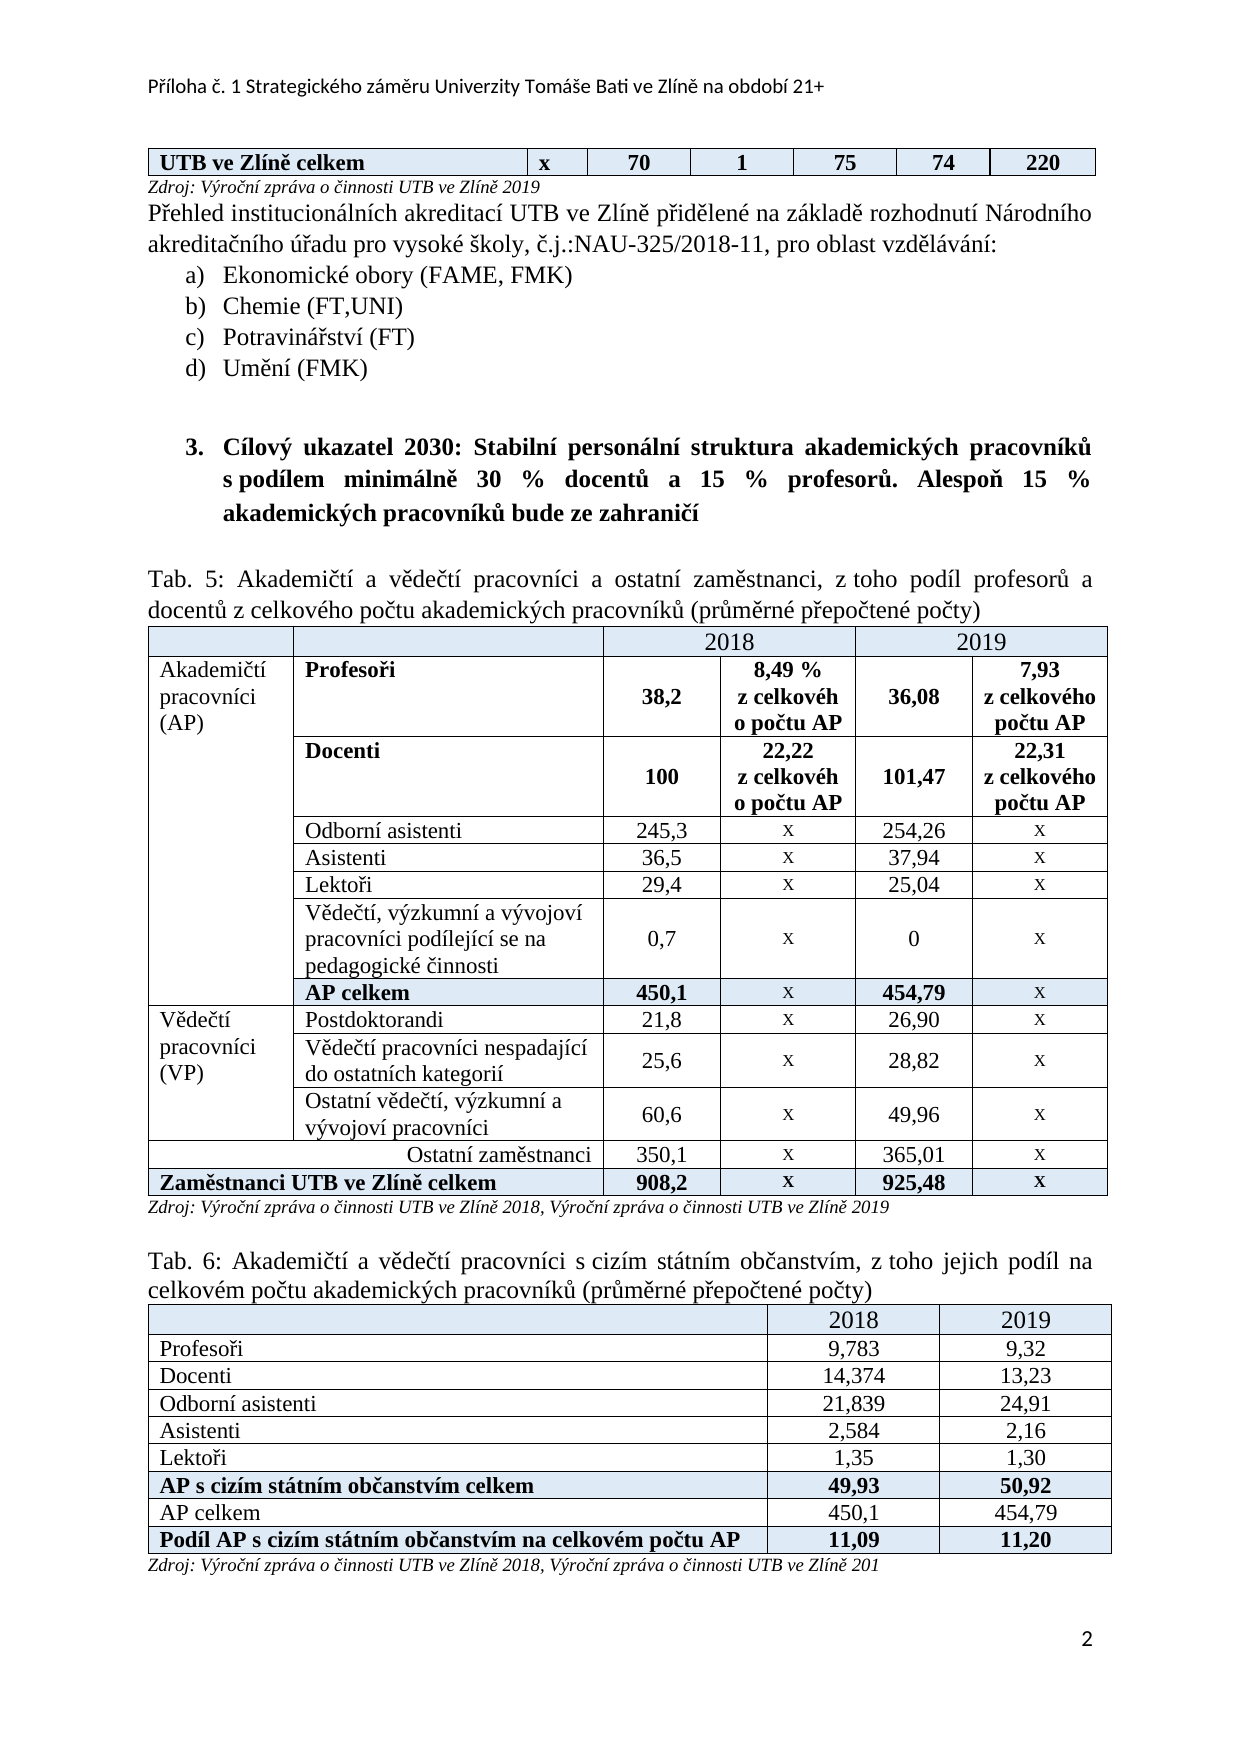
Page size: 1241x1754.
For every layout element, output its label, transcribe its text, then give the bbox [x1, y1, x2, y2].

table_cell 1 [691, 149, 793, 175]
list Ekonomické obory (FAME, FMK) [185, 260, 1093, 288]
table_cell X [973, 1006, 1107, 1033]
table_cell X [973, 1169, 1107, 1195]
table_cell Zaměstnanci UTB ve Zlíně celkem [149, 1169, 603, 1195]
table_cell 365,01 [856, 1141, 972, 1168]
table_cell X [973, 899, 1107, 978]
table_cell X [973, 844, 1107, 871]
table_cell 25,6 [604, 1034, 720, 1087]
table_cell X [721, 1088, 855, 1140]
table_cell X [721, 1141, 855, 1168]
table_cell 0 [856, 899, 972, 978]
list Umění (FMK) [185, 353, 1093, 382]
table_cell 60,6 [604, 1088, 720, 1140]
table_cell Podíl AP s cizím státním občanstvím na celkovém počtu AP [149, 1527, 767, 1553]
table_cell 29,4 [604, 872, 720, 898]
table_cell 454,79 [856, 979, 972, 1005]
table_cell 9,32 [940, 1335, 1111, 1361]
table_cell X [721, 844, 855, 871]
table_cell 1,35 [768, 1444, 939, 1471]
table_cell Docenti [149, 1362, 767, 1388]
table_cell x [528, 149, 587, 175]
table_cell X [721, 899, 855, 978]
table_cell AP s cizím státním občanstvím celkem [149, 1472, 767, 1498]
table_cell X [973, 872, 1107, 898]
table_cell 21,8 [604, 1006, 720, 1033]
table_cell Profesoři [294, 657, 603, 736]
table_cell X [721, 872, 855, 898]
table_cell X [973, 1034, 1107, 1087]
table_cell Asistenti [149, 1417, 767, 1443]
text Tab. 5: Akademičtí a vědečtí pracovníci a ostatní zaměstnanci, z toho podíl profesorů a docentů z celkového počtu akademických pracovníků (průměrné přepočtené počty) [148, 564, 1093, 623]
table_cell X [721, 1169, 855, 1195]
table_cell 245,3 [604, 817, 720, 843]
table_cell Lektoři [294, 872, 603, 898]
table_cell 220 [991, 149, 1095, 175]
table_cell Lektoři [149, 1444, 767, 1471]
table_cell 22,31 z celkového počtu AP [973, 737, 1107, 816]
list Potravinářství (FT) [185, 322, 1093, 351]
table_cell X [721, 979, 855, 1005]
list Cílový ukazatel 2030: Stabilní personální struktura akademických pracovníků s podílem minimálně 30 % docentů a 15 % profesorů. Alespoň 15 % akademických pracovníků bude ze zahraničí [185, 432, 1093, 526]
table_cell Profesoři [149, 1335, 767, 1361]
table_cell X [973, 979, 1107, 1005]
table_header 2019 [940, 1305, 1111, 1334]
table_header 2018 [604, 627, 855, 656]
table_cell UTB ve Zlíně celkem [149, 149, 527, 175]
table_cell 11,09 [768, 1527, 939, 1553]
text Tab. 6: Akademičtí a vědečtí pracovníci s cizím státním občanstvím, z toho jejich podíl na celkovém počtu akademických pracovníků (průměrné přepočtené počty) [148, 1246, 1093, 1304]
table_cell 25,04 [856, 872, 972, 898]
table_cell 454,79 [940, 1499, 1111, 1526]
table_cell 254,26 [856, 817, 972, 843]
table_cell 37,94 [856, 844, 972, 871]
table_cell 36,5 [604, 844, 720, 871]
table_cell AP celkem [149, 1499, 767, 1526]
table_header 2019 [856, 627, 1107, 656]
table_cell Vědečtí pracovníci (VP) [149, 1006, 293, 1140]
table_cell 75 [794, 149, 896, 175]
table_cell X [973, 1141, 1107, 1168]
table_cell 13,23 [940, 1362, 1111, 1388]
table_cell X [721, 817, 855, 843]
table_cell X [973, 1088, 1107, 1140]
table_cell Vědečtí, výzkumní a vývojoví pracovníci podílející se na pedagogické činnosti [294, 899, 603, 978]
table_cell 70 [588, 149, 690, 175]
table_cell 74 [897, 149, 989, 175]
table_cell 450,1 [768, 1499, 939, 1526]
table_cell 0,7 [604, 899, 720, 978]
table_cell 7,93 z celkového počtu AP [973, 657, 1107, 736]
table_cell Odborní asistenti [149, 1390, 767, 1416]
table_cell 24,91 [940, 1390, 1111, 1416]
table_cell 22,22 z celkového počtu AP [721, 737, 855, 816]
table_header 2018 [768, 1305, 939, 1334]
table_cell X [721, 1034, 855, 1087]
table_cell 36,08 [856, 657, 972, 736]
table_cell Ostatní zaměstnanci [149, 1141, 603, 1168]
table_header [149, 1305, 767, 1334]
table_cell X [721, 1006, 855, 1033]
table_cell Postdoktorandi [294, 1006, 603, 1033]
table_cell Asistenti [294, 844, 603, 871]
table_cell 28,82 [856, 1034, 972, 1087]
table_cell Odborní asistenti [294, 817, 603, 843]
table_cell X [973, 817, 1107, 843]
table_cell 1,30 [940, 1444, 1111, 1471]
table_cell AP celkem [294, 979, 603, 1005]
table_cell 100 [604, 737, 720, 816]
table_cell 450,1 [604, 979, 720, 1005]
table_cell 50,92 [940, 1472, 1111, 1498]
text Zdroj: Výroční zpráva o činnosti UTB ve Zlíně 2019 [148, 176, 1093, 198]
table_cell Docenti [294, 737, 603, 816]
table_header [294, 627, 603, 656]
table_cell 101,47 [856, 737, 972, 816]
table_cell 9,783 [768, 1335, 939, 1361]
table_cell 8,49 % z celkového počtu AP [721, 657, 855, 736]
text Přehled institucionálních akreditací UTB ve Zlíně přidělené na základě rozhodnutí Národního akreditačního úřadu pro vysoké školy, č.j.:NAU-325/2018-11, pro oblast vzdělávání: [148, 198, 1093, 257]
table_cell Vědečtí pracovníci nespadající do ostatních kategorií [294, 1034, 603, 1087]
table_cell 21,839 [768, 1390, 939, 1416]
table_cell 2,584 [768, 1417, 939, 1443]
table_cell 11,20 [940, 1527, 1111, 1553]
list Chemie (FT,UNI) [185, 291, 1093, 319]
table_cell Ostatní vědečtí, výzkumní a vývojoví pracovníci [294, 1088, 603, 1140]
table_cell Akademičtí pracovníci (AP) [149, 657, 293, 1005]
table_cell 14,374 [768, 1362, 939, 1388]
table_cell 49,96 [856, 1088, 972, 1140]
table_cell 26,90 [856, 1006, 972, 1033]
table_cell 2,16 [940, 1417, 1111, 1443]
table_cell 908,2 [604, 1169, 720, 1195]
table_cell 350,1 [604, 1141, 720, 1168]
table_header [149, 627, 293, 656]
text Zdroj: Výroční zpráva o činnosti UTB ve Zlíně 2018, Výroční zpráva o činnosti UTB ve Zlíně 201 [148, 1554, 1093, 1576]
table_cell 925,48 [856, 1169, 972, 1195]
table_cell 38,2 [604, 657, 720, 736]
text Zdroj: Výroční zpráva o činnosti UTB ve Zlíně 2018, Výroční zpráva o činnosti UTB ve Zlíně 2019 [148, 1196, 1093, 1218]
table_cell 49,93 [768, 1472, 939, 1498]
